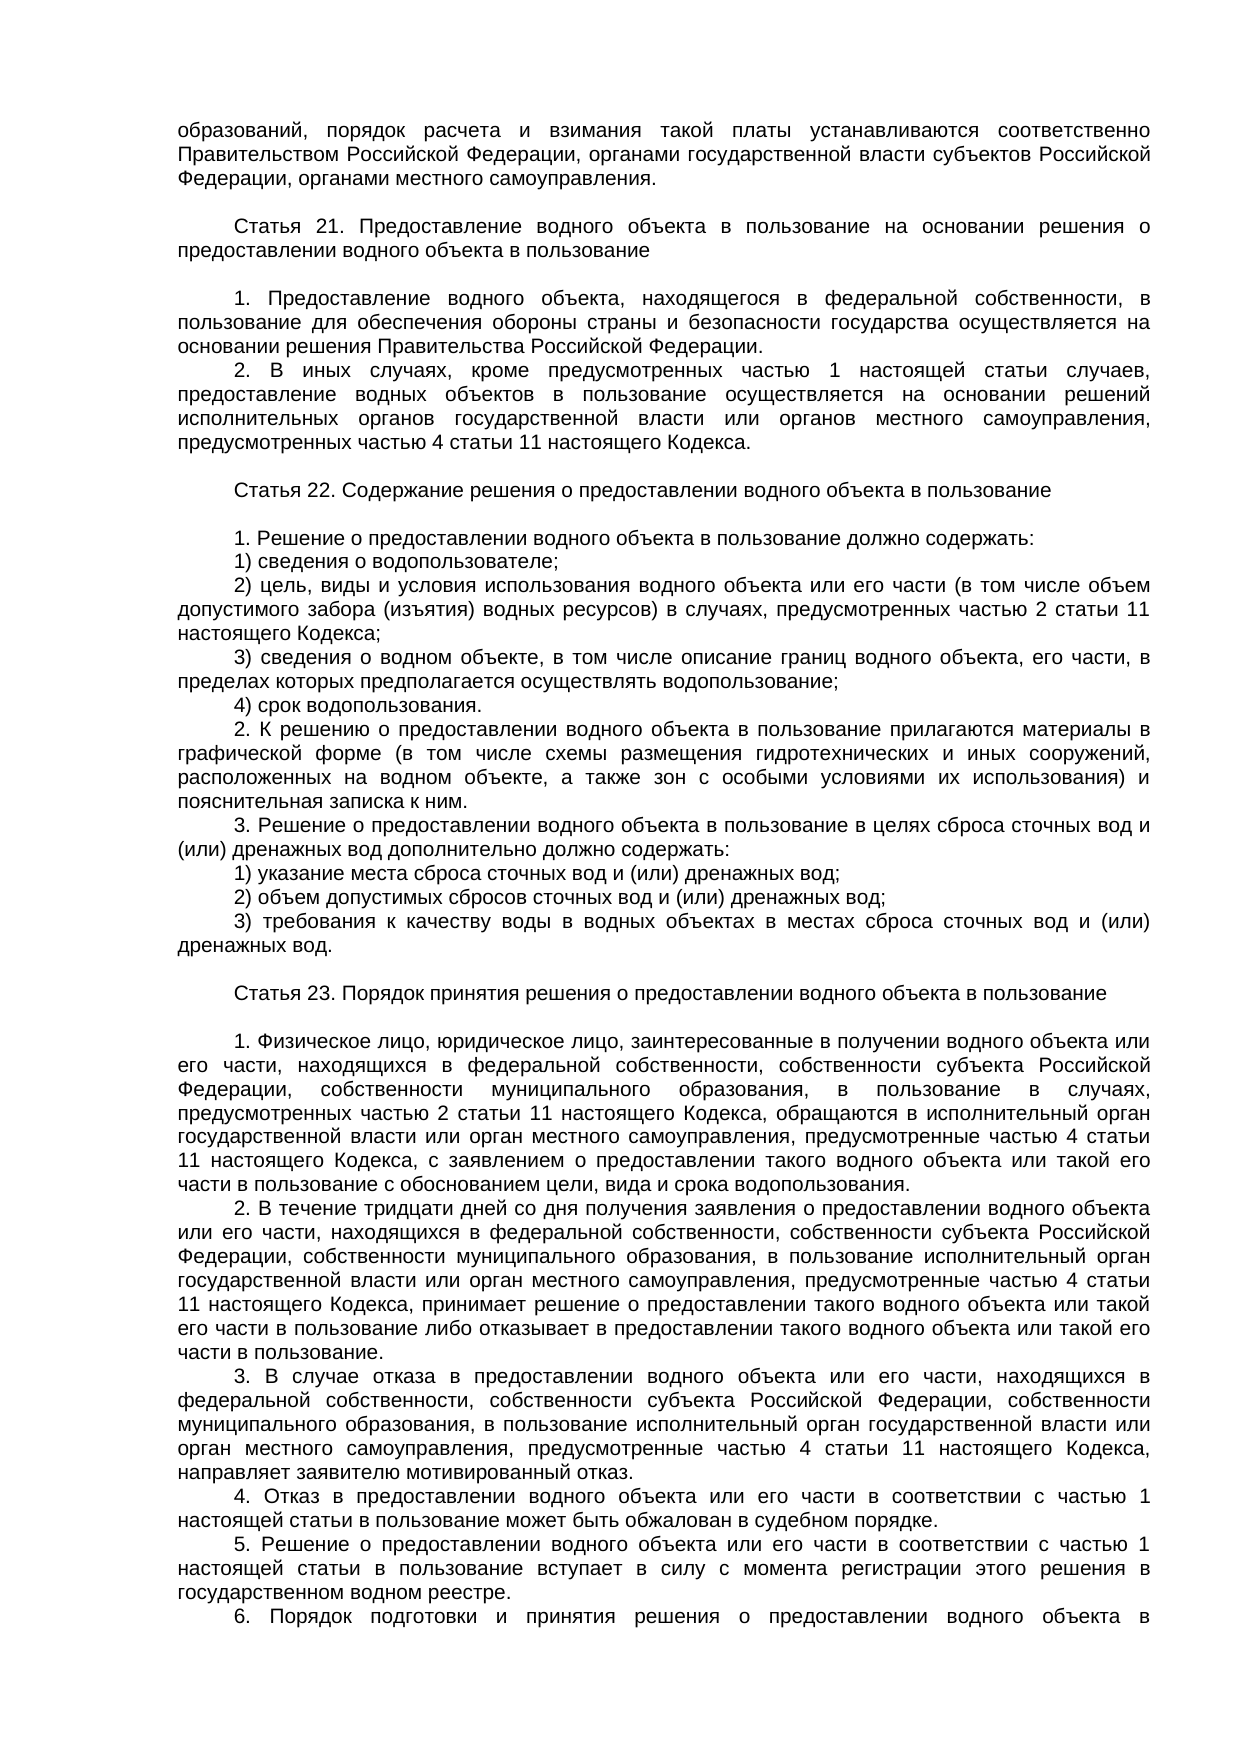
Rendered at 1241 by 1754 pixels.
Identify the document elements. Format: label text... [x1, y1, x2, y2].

text 1. Предоставление водного объекта, находящегося в федеральной собственности, в пользование для обеспечения обороны страны и безопасности государства осуществляется на основании решения Правительства Российской Федерации. [177, 286, 1152, 358]
text 1. Решение о предоставлении водного объекта в пользование должно содержать: [177, 525, 1152, 549]
text 1) указание места сброса сточных вод и (или) дренажных вод; [177, 861, 1152, 885]
text 2. К решению о предоставлении водного объекта в пользование прилагаются материалы в графической форме (в том числе схемы размещения гидротехнических и иных сооружений, расположенных на водном объекте, а также зон с особыми условиями их использования) и пояснительная записка к ним. [177, 717, 1152, 813]
text Статья 22. Содержание решения о предоставлении водного объекта в пользование [177, 477, 1152, 501]
text 3) требования к качеству воды в водных объектах в местах сброса сточных вод и (или) дренажных вод. [177, 909, 1152, 957]
text 1) сведения о водопользователе; [177, 549, 1152, 573]
text 2. В течение тридцати дней со дня получения заявления о предоставлении водного объекта или его части, находящихся в федеральной собственности, собственности субъекта Российской Федерации, собственности муниципального образования, в пользование исполнительный орган государственной власти или орган местного самоуправления, предусмотренные частью 4 статьи 11 настоящего Кодекса, принимает решение о предоставлении такого водного объекта или такой его части в пользование либо отказывает в предоставлении такого водного объекта или такой его части в пользование. [177, 1196, 1152, 1364]
text Статья 23. Порядок принятия решения о предоставлении водного объекта в пользование [177, 981, 1152, 1004]
text 3. Решение о предоставлении водного объекта в пользование в целях сброса сточных вод и (или) дренажных вод дополнительно должно содержать: [177, 813, 1152, 861]
text 1. Физическое лицо, юридическое лицо, заинтересованные в получении водного объекта или его части, находящихся в федеральной собственности, собственности субъекта Российской Федерации, собственности муниципального образования, в пользование в случаях, предусмотренных частью 2 статьи 11 настоящего Кодекса, обращаются в исполнительный орган государственной власти или орган местного самоуправления, предусмотренные частью 4 статьи 11 настоящего Кодекса, с заявлением о предоставлении такого водного объекта или такой его части в пользование с обоснованием цели, вида и срока водопользования. [177, 1028, 1152, 1196]
text 3) сведения о водном объекте, в том числе описание границ водного объекта, его части, в пределах которых предполагается осуществлять водопользование; [177, 645, 1152, 693]
text 2) объем допустимых сбросов сточных вод и (или) дренажных вод; [177, 885, 1152, 909]
text 4) срок водопользования. [177, 693, 1152, 717]
text Статья 21. Предоставление водного объекта в пользование на основании решения о предоставлении водного объекта в пользование [177, 214, 1152, 262]
text 5. Решение о предоставлении водного объекта или его части в соответствии с частью 1 настоящей статьи в пользование вступает в силу с момента регистрации этого решения в государственном водном реестре. [177, 1532, 1152, 1603]
text 2) цель, виды и условия использования водного объекта или его части (в том числе объем допустимого забора (изъятия) водных ресурсов) в случаях, предусмотренных частью 2 статьи 11 настоящего Кодекса; [177, 573, 1152, 645]
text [177, 1603, 1152, 1627]
text 3. В случае отказа в предоставлении водного объекта или его части, находящихся в федеральной собственности, собственности субъекта Российской Федерации, собственности муниципального образования, в пользование исполнительный орган государственной власти или орган местного самоуправления, предусмотренные частью 4 статьи 11 настоящего Кодекса, направляет заявителю мотивированный отказ. [177, 1364, 1152, 1484]
text 4. Отказ в предоставлении водного объекта или его части в соответствии с частью 1 настоящей статьи в пользование может быть обжалован в судебном порядке. [177, 1484, 1152, 1532]
text 2. В иных случаях, кроме предусмотренных частью 1 настоящей статьи случаев, предоставление водных объектов в пользование осуществляется на основании решений исполнительных органов государственной власти или органов местного самоуправления, предусмотренных частью 4 статьи 11 настоящего Кодекса. [177, 358, 1152, 453]
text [177, 118, 1152, 190]
